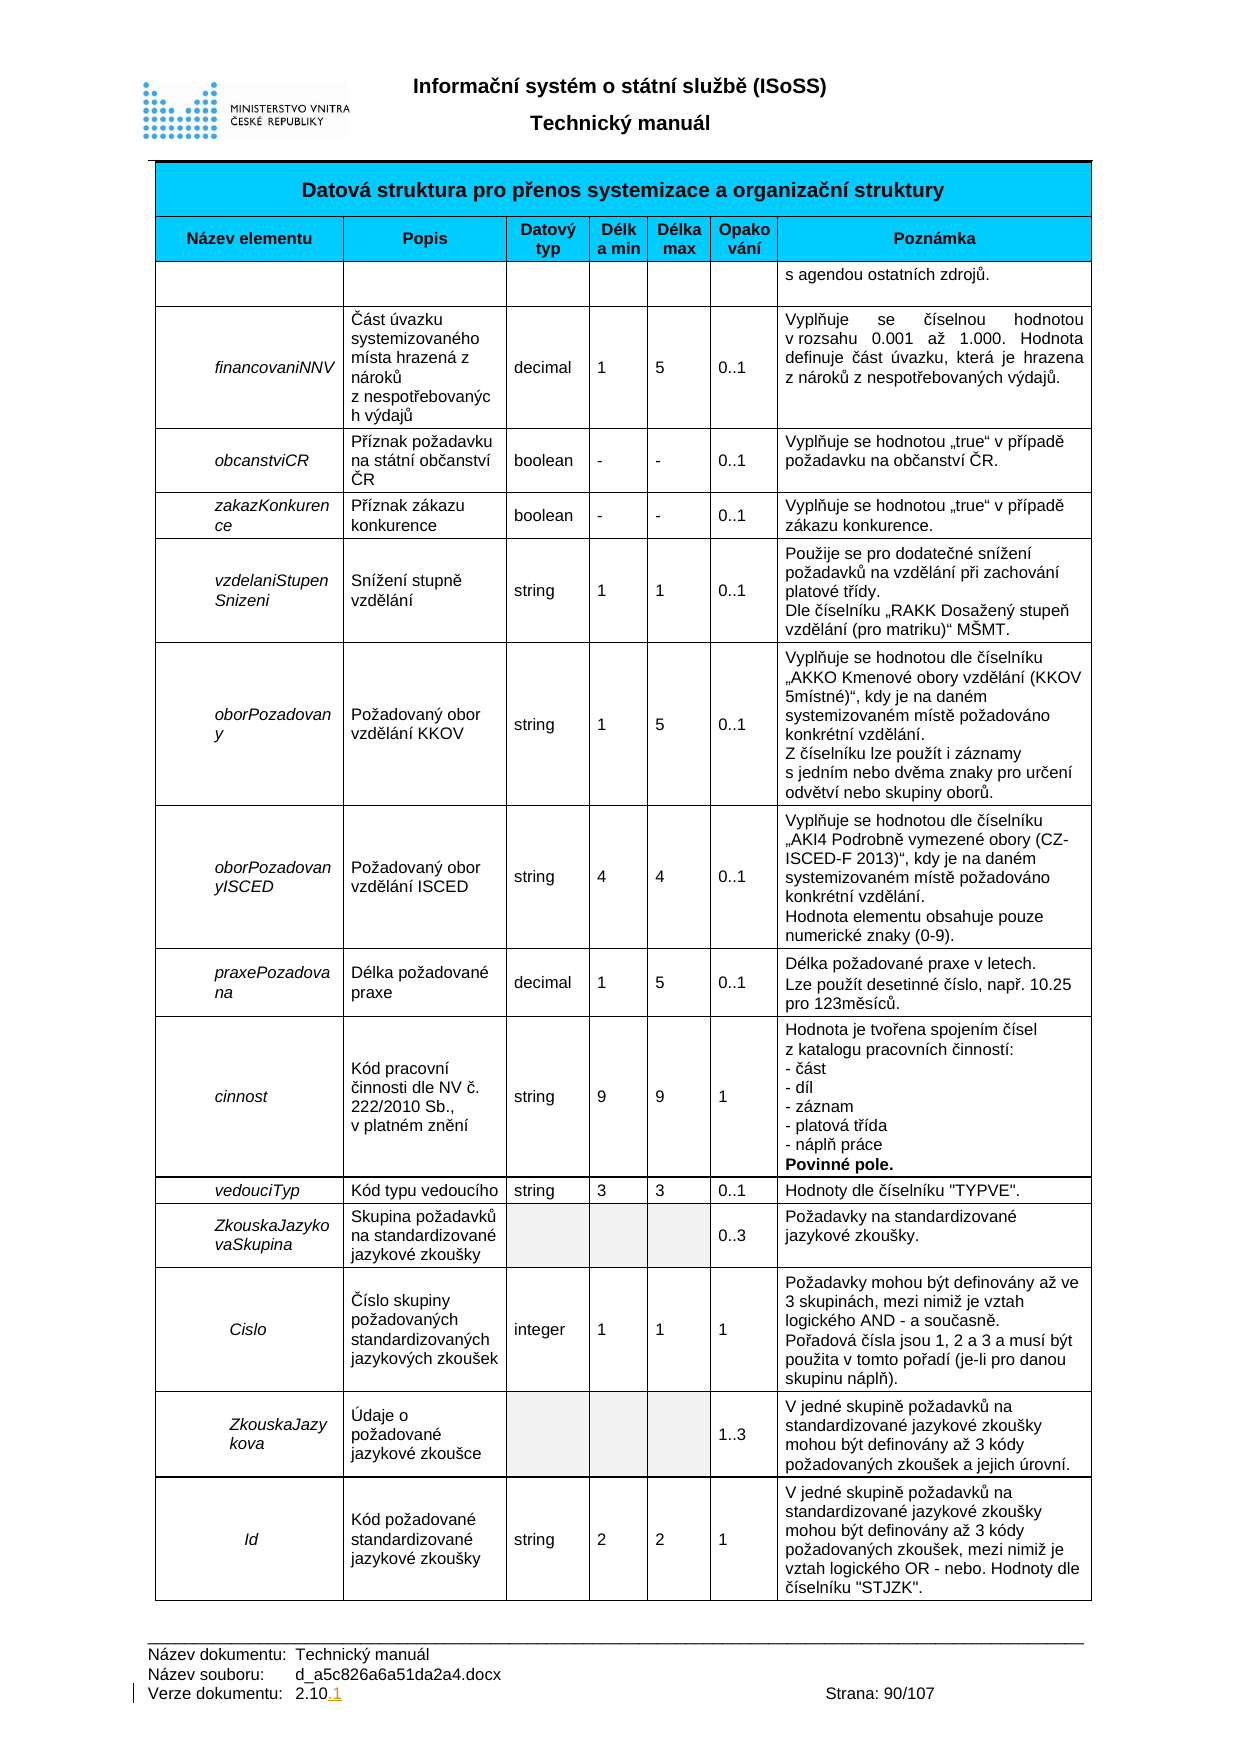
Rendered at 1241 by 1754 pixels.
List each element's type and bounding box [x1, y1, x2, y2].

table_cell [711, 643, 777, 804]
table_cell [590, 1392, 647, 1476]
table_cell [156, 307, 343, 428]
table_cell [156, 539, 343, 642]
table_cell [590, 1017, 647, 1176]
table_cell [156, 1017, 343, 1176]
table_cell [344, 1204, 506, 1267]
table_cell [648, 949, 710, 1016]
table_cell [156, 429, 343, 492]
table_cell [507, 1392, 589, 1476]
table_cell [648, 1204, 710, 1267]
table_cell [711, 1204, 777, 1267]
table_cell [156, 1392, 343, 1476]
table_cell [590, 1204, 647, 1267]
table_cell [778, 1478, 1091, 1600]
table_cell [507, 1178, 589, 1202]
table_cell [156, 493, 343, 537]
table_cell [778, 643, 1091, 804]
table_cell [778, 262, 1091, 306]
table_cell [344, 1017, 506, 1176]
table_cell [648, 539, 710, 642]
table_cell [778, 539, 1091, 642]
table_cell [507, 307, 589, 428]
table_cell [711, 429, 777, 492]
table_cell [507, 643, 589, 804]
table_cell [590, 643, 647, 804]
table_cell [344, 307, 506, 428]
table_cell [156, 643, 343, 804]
picture [143, 82, 350, 139]
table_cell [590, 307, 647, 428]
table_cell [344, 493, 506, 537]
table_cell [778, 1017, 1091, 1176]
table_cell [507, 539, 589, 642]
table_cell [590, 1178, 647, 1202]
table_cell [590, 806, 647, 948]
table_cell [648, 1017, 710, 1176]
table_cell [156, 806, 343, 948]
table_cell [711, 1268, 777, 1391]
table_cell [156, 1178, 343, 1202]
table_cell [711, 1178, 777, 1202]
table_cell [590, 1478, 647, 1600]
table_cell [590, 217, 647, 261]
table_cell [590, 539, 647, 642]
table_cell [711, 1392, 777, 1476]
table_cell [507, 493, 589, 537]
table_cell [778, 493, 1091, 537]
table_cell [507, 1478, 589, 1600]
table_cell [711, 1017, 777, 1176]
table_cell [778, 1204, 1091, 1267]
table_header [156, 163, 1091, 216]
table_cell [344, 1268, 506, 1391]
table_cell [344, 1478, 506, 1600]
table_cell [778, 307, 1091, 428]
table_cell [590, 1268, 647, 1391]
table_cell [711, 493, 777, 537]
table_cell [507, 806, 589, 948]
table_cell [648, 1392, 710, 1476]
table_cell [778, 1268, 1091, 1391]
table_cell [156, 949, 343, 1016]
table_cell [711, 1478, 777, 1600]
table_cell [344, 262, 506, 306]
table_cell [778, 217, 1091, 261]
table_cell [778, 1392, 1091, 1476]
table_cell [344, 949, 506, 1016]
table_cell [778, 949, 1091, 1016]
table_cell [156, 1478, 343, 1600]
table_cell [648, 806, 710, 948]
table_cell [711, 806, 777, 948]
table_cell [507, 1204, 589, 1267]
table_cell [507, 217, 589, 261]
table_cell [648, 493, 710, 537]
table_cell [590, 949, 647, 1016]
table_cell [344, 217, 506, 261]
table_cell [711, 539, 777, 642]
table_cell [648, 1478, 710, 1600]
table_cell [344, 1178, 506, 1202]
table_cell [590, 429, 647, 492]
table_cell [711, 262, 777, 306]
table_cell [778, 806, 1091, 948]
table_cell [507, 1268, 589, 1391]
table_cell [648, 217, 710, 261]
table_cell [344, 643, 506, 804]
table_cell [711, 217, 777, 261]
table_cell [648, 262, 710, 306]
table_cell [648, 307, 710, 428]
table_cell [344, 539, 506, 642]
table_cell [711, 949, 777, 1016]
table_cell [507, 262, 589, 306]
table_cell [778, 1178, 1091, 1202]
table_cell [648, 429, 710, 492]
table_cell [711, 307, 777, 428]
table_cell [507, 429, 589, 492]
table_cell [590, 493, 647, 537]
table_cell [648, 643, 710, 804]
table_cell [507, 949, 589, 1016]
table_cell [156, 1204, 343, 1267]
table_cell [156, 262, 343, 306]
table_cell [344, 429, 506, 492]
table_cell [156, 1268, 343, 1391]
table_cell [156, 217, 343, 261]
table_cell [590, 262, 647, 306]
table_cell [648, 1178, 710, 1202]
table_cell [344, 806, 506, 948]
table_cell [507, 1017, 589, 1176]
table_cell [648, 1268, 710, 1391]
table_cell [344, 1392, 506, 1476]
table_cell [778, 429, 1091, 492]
